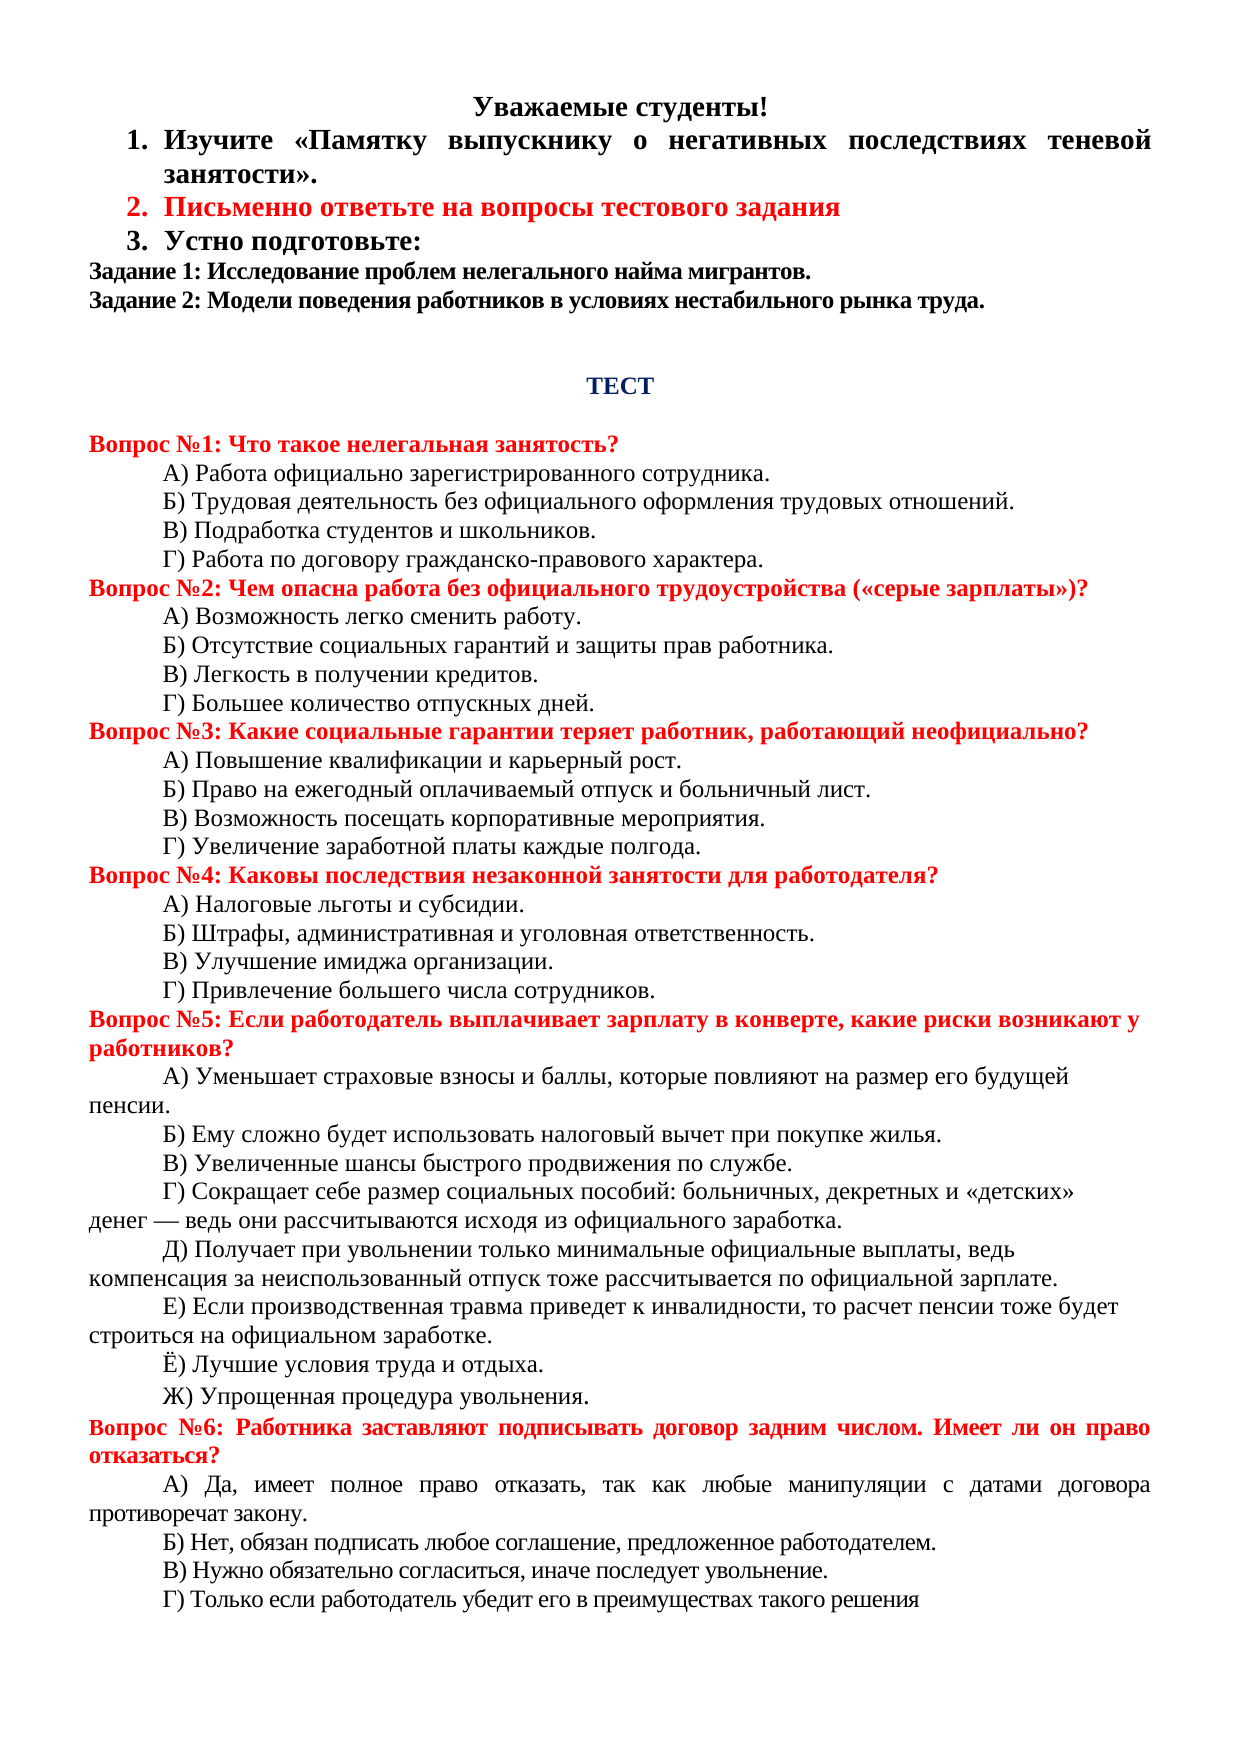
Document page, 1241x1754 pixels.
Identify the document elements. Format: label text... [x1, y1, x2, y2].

text Ж) Упрощенная процедура увольнения. [89, 1378, 1152, 1412]
text Вопрос №3: Какие социальные гарантии теряет работник, работающий неофициально? [89, 716, 1152, 745]
text ТЕСТ [89, 371, 1152, 400]
text Вопрос №1: Что такое нелегальная занятость? [89, 429, 1152, 458]
list Письменно ответьте на вопросы тестового задания [126, 189, 1152, 223]
text Вопрос №6: Работника заставляют подписывать договор задним числом. Имеет ли он право отказаться? [89, 1412, 1152, 1469]
text Б) Нет, обязан подписать любое соглашение, предложенное работодателем. [89, 1527, 1152, 1555]
text В) Легкость в получении кредитов. [89, 659, 1152, 688]
text Г) Увеличение заработной платы каждые полгода. [89, 831, 1152, 860]
text В) Подработка студентов и школьников. [89, 515, 1152, 544]
text А) Уменьшает страховые взносы и баллы, которые повлияют на размер его будущей пенсии. [89, 1061, 1152, 1119]
text Е) Если производственная травма приведет к инвалидности, то расчет пенсии тоже будет строиться на официальном заработке. [89, 1291, 1152, 1349]
text А) Возможность легко сменить работу. [89, 601, 1152, 630]
text Вопрос №2: Чем опасна работа без официального трудоустройства («серые зарплаты»)? [89, 573, 1152, 601]
list Изучите «Памятку выпускнику о негативных последствиях теневой занятости». [126, 122, 1152, 189]
text Задание 1: Исследование проблем нелегального найма мигрантов. [89, 256, 1152, 285]
text Вопрос №5: Если работодатель выплачивает зарплату в конверте, какие риски возникают у работников? [89, 1004, 1152, 1061]
text Г) Работа по договору гражданско-правового характера. [89, 544, 1152, 573]
text А) Да, имеет полное право отказать, так как любые манипуляции с датами договора противоречат закону. [89, 1469, 1152, 1527]
text Б) Право на ежегодный оплачиваемый отпуск и больничный лист. [89, 774, 1152, 803]
text Ё) Лучшие условия труда и отдыха. [89, 1349, 1152, 1378]
list Устно подготовьте: [126, 223, 1152, 256]
text Б) Ему сложно будет использовать налоговый вычет при покупке жилья. [89, 1119, 1152, 1148]
text А) Налоговые льготы и субсидии. [89, 889, 1152, 918]
text Б) Штрафы, административная и уголовная ответственность. [89, 918, 1152, 946]
text Б) Трудовая деятельность без официального оформления трудовых отношений. [89, 486, 1152, 515]
text Г) Сокращает себе размер социальных пособий: больничных, декретных и «детских» денег — ведь они рассчитываются исходя из официального заработка. [89, 1176, 1152, 1234]
text Б) Отсутствие социальных гарантий и защиты прав работника. [89, 630, 1152, 659]
text Уважаемые студенты! [89, 89, 1152, 122]
text Г) Привлечение большего числа сотрудников. [89, 975, 1152, 1004]
text А) Работа официально зарегистрированного сотрудника. [89, 458, 1152, 486]
text В) Улучшение имиджа организации. [89, 946, 1152, 975]
text В) Возможность посещать корпоративные мероприятия. [89, 803, 1152, 831]
text В) Нужно обязательно согласиться, иначе последует увольнение. [89, 1555, 1152, 1584]
text Г) Большее количество отпускных дней. [89, 688, 1152, 716]
text Д) Получает при увольнении только минимальные официальные выплаты, ведь компенсация за неиспользованный отпуск тоже рассчитывается по официальной зарплате. [89, 1234, 1152, 1291]
text Вопрос №4: Каковы последствия незаконной занятости для работодателя? [89, 860, 1152, 889]
text Г) Только если работодатель убедит его в преимуществах такого решения [89, 1584, 1152, 1613]
text А) Повышение квалификации и карьерный рост. [89, 745, 1152, 774]
text В) Увеличенные шансы быстрого продвижения по службе. [89, 1148, 1152, 1176]
text Задание 2: Модели поведения работников в условиях нестабильного рынка труда. [89, 285, 1152, 314]
